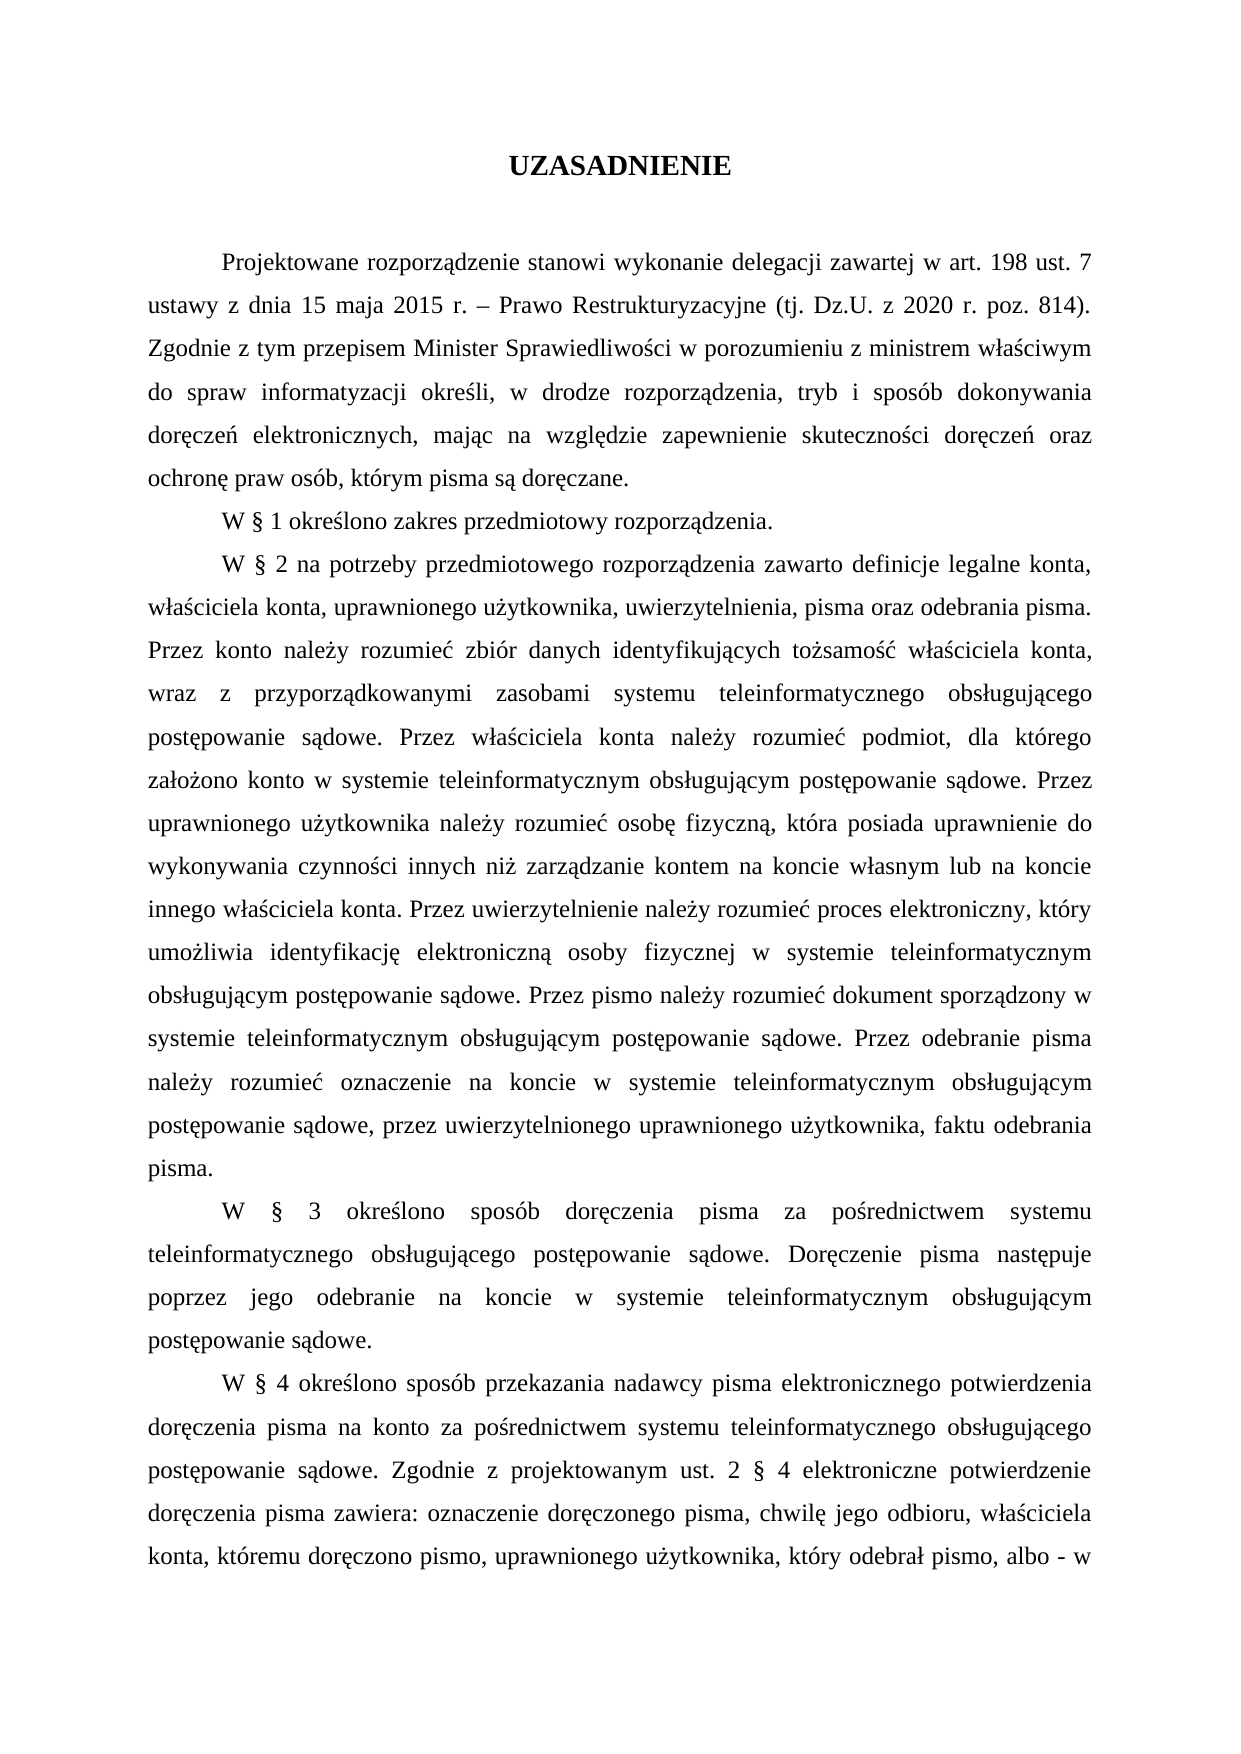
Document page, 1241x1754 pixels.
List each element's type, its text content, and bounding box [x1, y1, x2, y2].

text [148, 1368, 1093, 1570]
text W § 2 na potrzeby przedmiotowego rozporządzenia zawarto definicje legalne konta, właściciela konta, uprawnionego użytkownika, uwierzytelnienia, pisma oraz odebrania pisma. Przez konto należy rozumieć zbiór danych identyfikujących tożsamość właściciela konta, wraz z przyporządkowanymi zasobami systemu teleinformatycznego obsługującego postępowanie sądowe. Przez właściciela konta należy rozumieć podmiot, dla którego założono konto w systemie teleinformatycznym obsługującym postępowanie sądowe. Przez uprawnionego użytkownika należy rozumieć osobę fizyczną, która posiada uprawnienie do wykonywania czynności innych niż zarządzanie kontem na koncie własnym lub na koncie innego właściciela konta. Przez uwierzytelnienie należy rozumieć proces elektroniczny, który umożliwia identyfikację elektroniczną osoby fizycznej w systemie teleinformatycznym obsługującym postępowanie sądowe. Przez pismo należy rozumieć dokument sporządzony w systemie teleinformatycznym obsługującym postępowanie sądowe. Przez odebranie pisma należy rozumieć oznaczenie na koncie w systemie teleinformatycznym obsługującym postępowanie sądowe, przez uwierzytelnionego uprawnionego użytkownika, faktu odebrania pisma. [148, 549, 1093, 1182]
text W § 1 określono zakres przedmiotowy rozporządzenia. [148, 506, 1093, 535]
text UZASADNIENIE [148, 148, 1093, 181]
text W § 3 określono sposób doręczenia pisma za pośrednictwem systemu teleinformatycznego obsługującego postępowanie sądowe. Doręczenie pisma następuje poprzez jego odebranie na koncie w systemie teleinformatycznym obsługującym postępowanie sądowe. [148, 1196, 1093, 1354]
text Projektowane rozporządzenie stanowi wykonanie delegacji zawartej w art. 198 ust. 7 ustawy z dnia 15 maja 2015 r. – Prawo Restrukturyzacyjne (tj. Dz.U. z 2020 r. poz. 814). Zgodnie z tym przepisem Minister Sprawiedliwości w porozumieniu z ministrem właściwym do spraw informatyzacji określi, w drodze rozporządzenia, tryb i sposób dokonywania doręczeń elektronicznych, mając na względzie zapewnienie skuteczności doręczeń oraz ochronę praw osób, którym pisma są doręczane. [148, 247, 1093, 492]
